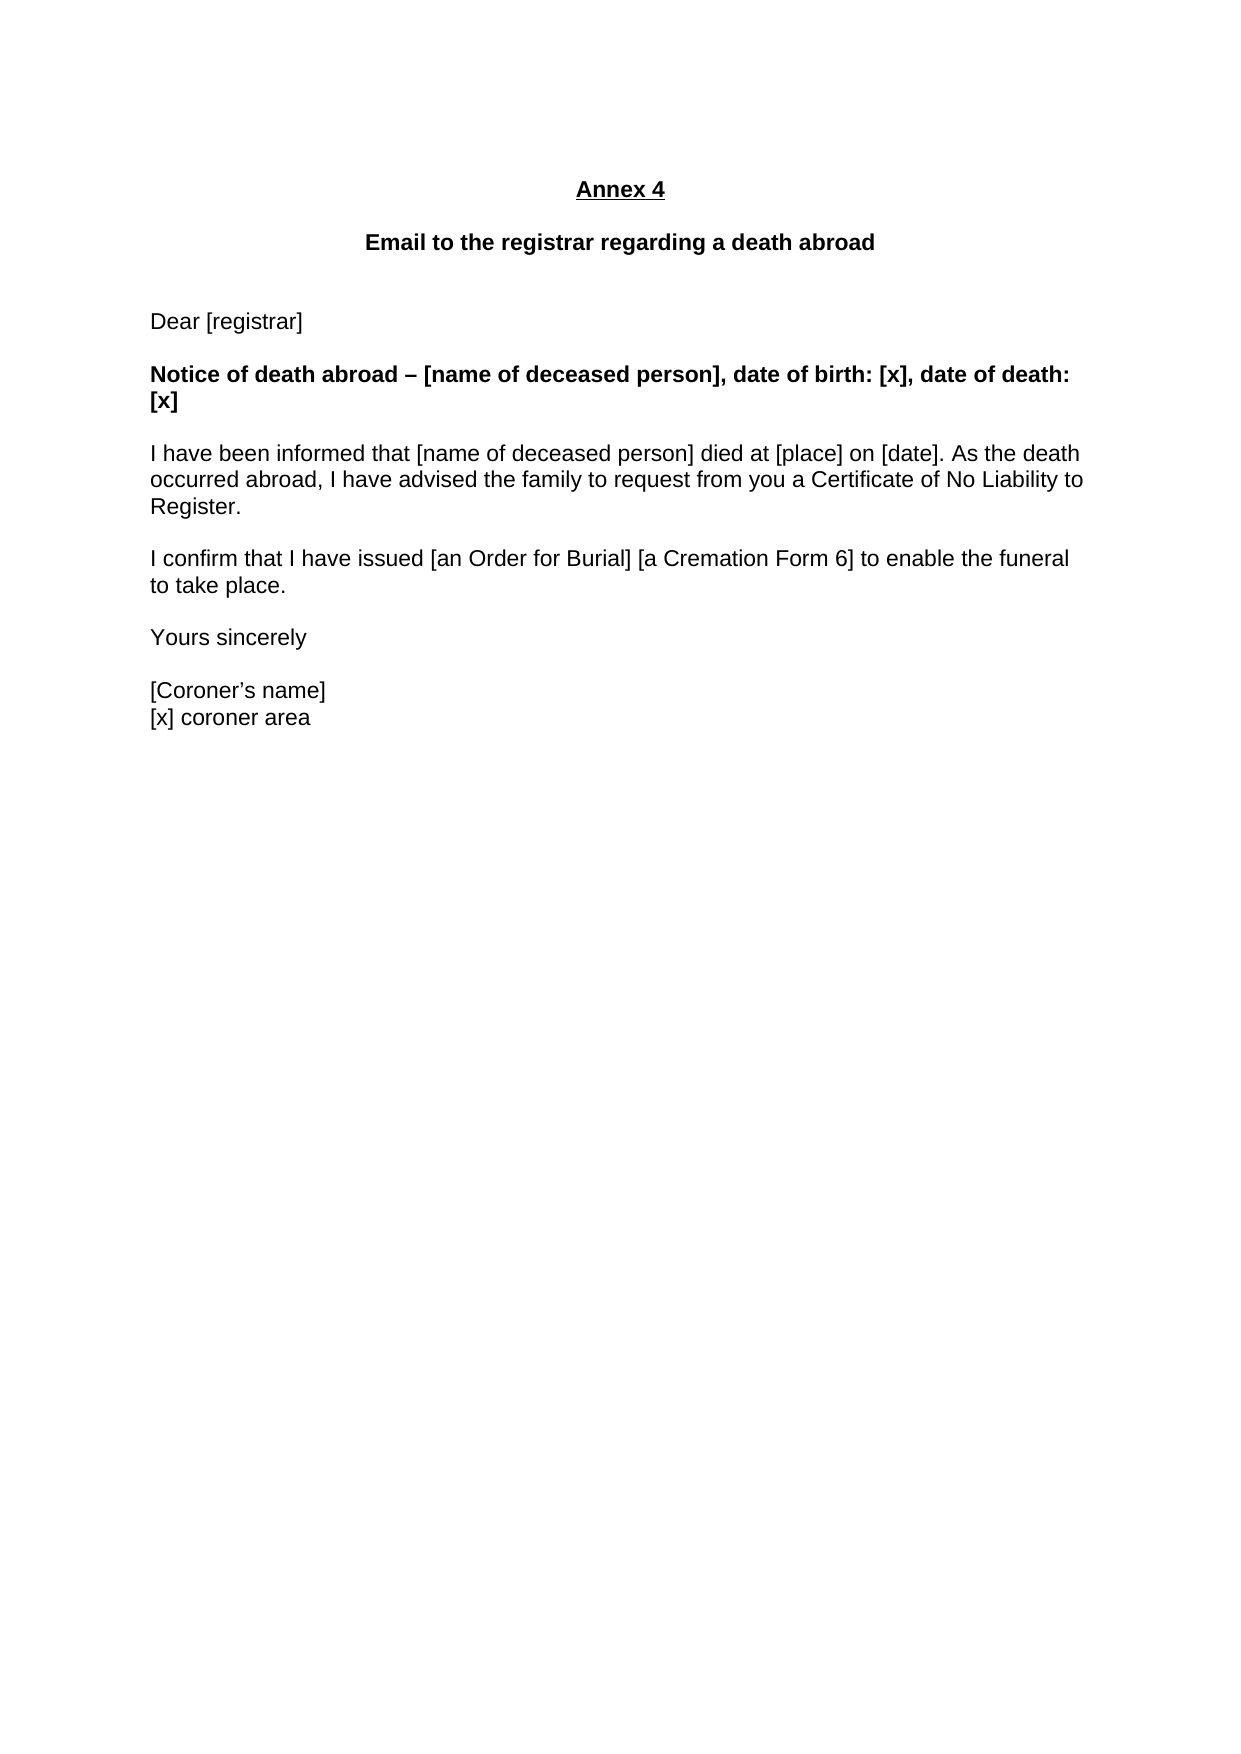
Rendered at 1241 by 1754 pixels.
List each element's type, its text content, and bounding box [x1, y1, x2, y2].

text Email to the registrar regarding a death abroad [150, 229, 1090, 255]
text [Coroner’s name] [150, 677, 1090, 703]
text I have been informed that [name of deceased person] died at [place] on [date]. As the death occurred abroad, I have advised the family to request from you a Certificate of No Liability to Register. [150, 440, 1090, 519]
text Notice of death abroad – [name of deceased person], date of birth: [x], date of death: [x] [150, 361, 1090, 413]
text Yours sincerely [150, 624, 1090, 651]
text I confirm that I have issued [an Order for Burial] [a Cremation Form 6] to enable the funeral to take place. [150, 545, 1090, 598]
text [x] coroner area [150, 703, 1090, 730]
text Dear [registrar] [150, 308, 1090, 334]
text Annex 4 [150, 176, 1090, 203]
